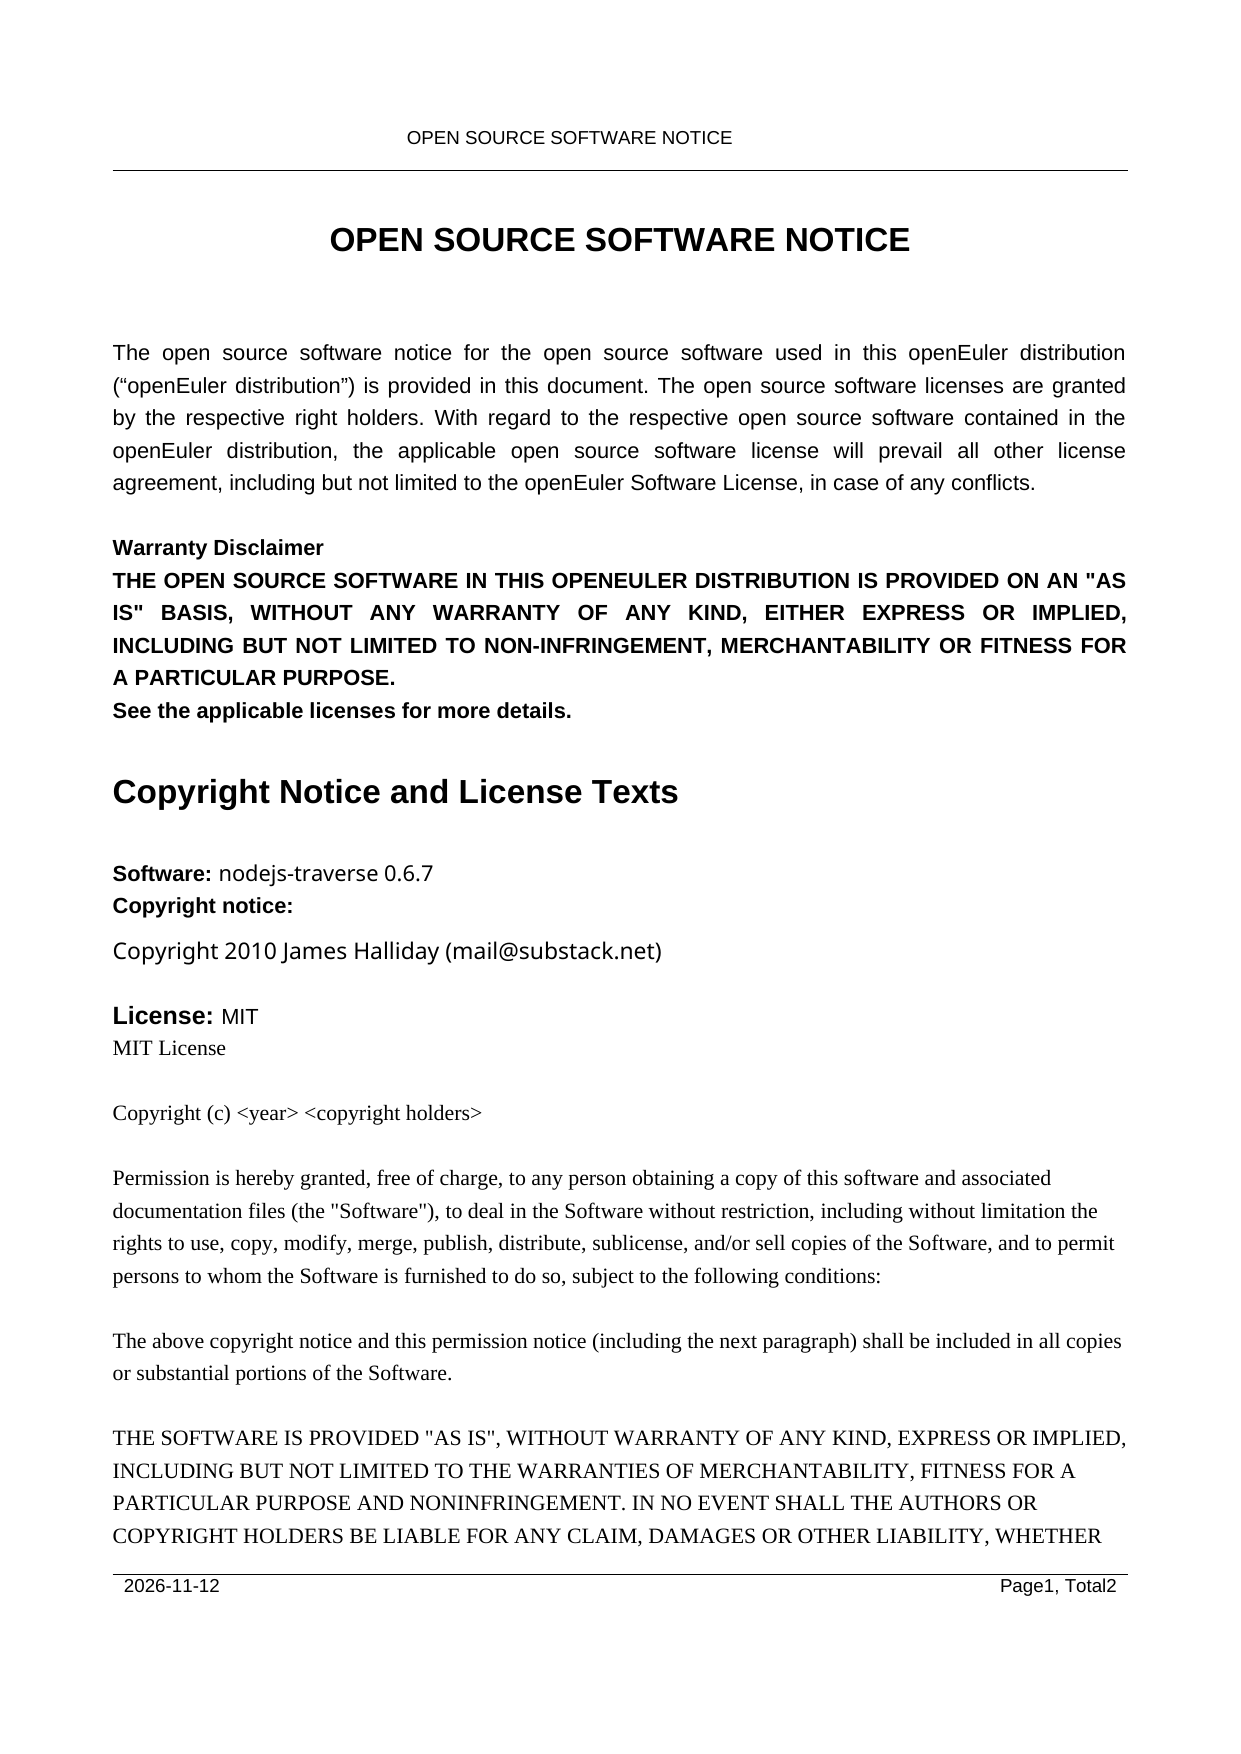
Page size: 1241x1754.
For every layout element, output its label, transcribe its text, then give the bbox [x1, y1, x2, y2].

text Warranty Disclaimer [112, 531, 1128, 564]
text THE OPEN SOURCE SOFTWARE IN THIS OPENEULER DISTRIBUTION IS PROVIDED ON AN "AS IS" BASIS, WITHOUT ANY WARRANTY OF ANY KIND, EITHER EXPRESS OR IMPLIED, INCLUDING BUT NOT LIMITED TO NON-INFRINGEMENT, MERCHANTABILITY OR FITNESS FOR A PARTICULAR PURPOSE. See the applicable licenses for more details. [112, 564, 1128, 726]
title Software: nodejs-traverse 0.6.7 [112, 856, 1128, 889]
text Copyright 2010 James Halliday (mail@substack.net) [112, 934, 1128, 999]
text License: MIT [112, 999, 1128, 1031]
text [112, 1031, 1128, 1551]
text OPEN SOURCE SOFTWARE NOTICE [112, 206, 1128, 271]
text Copyright notice: [112, 889, 1128, 921]
text Copyright Notice and License Texts [112, 759, 1128, 824]
text The open source software notice for the open source software used in this openEuler distribution (“openEuler distribution”) is provided in this document. The open source software licenses are granted by the respective right holders. With regard to the respective open source software contained in the openEuler distribution, the applicable open source software license will prevail all other license agreement, including but not limited to the openEuler Software License, in case of any conflicts. [112, 336, 1128, 499]
